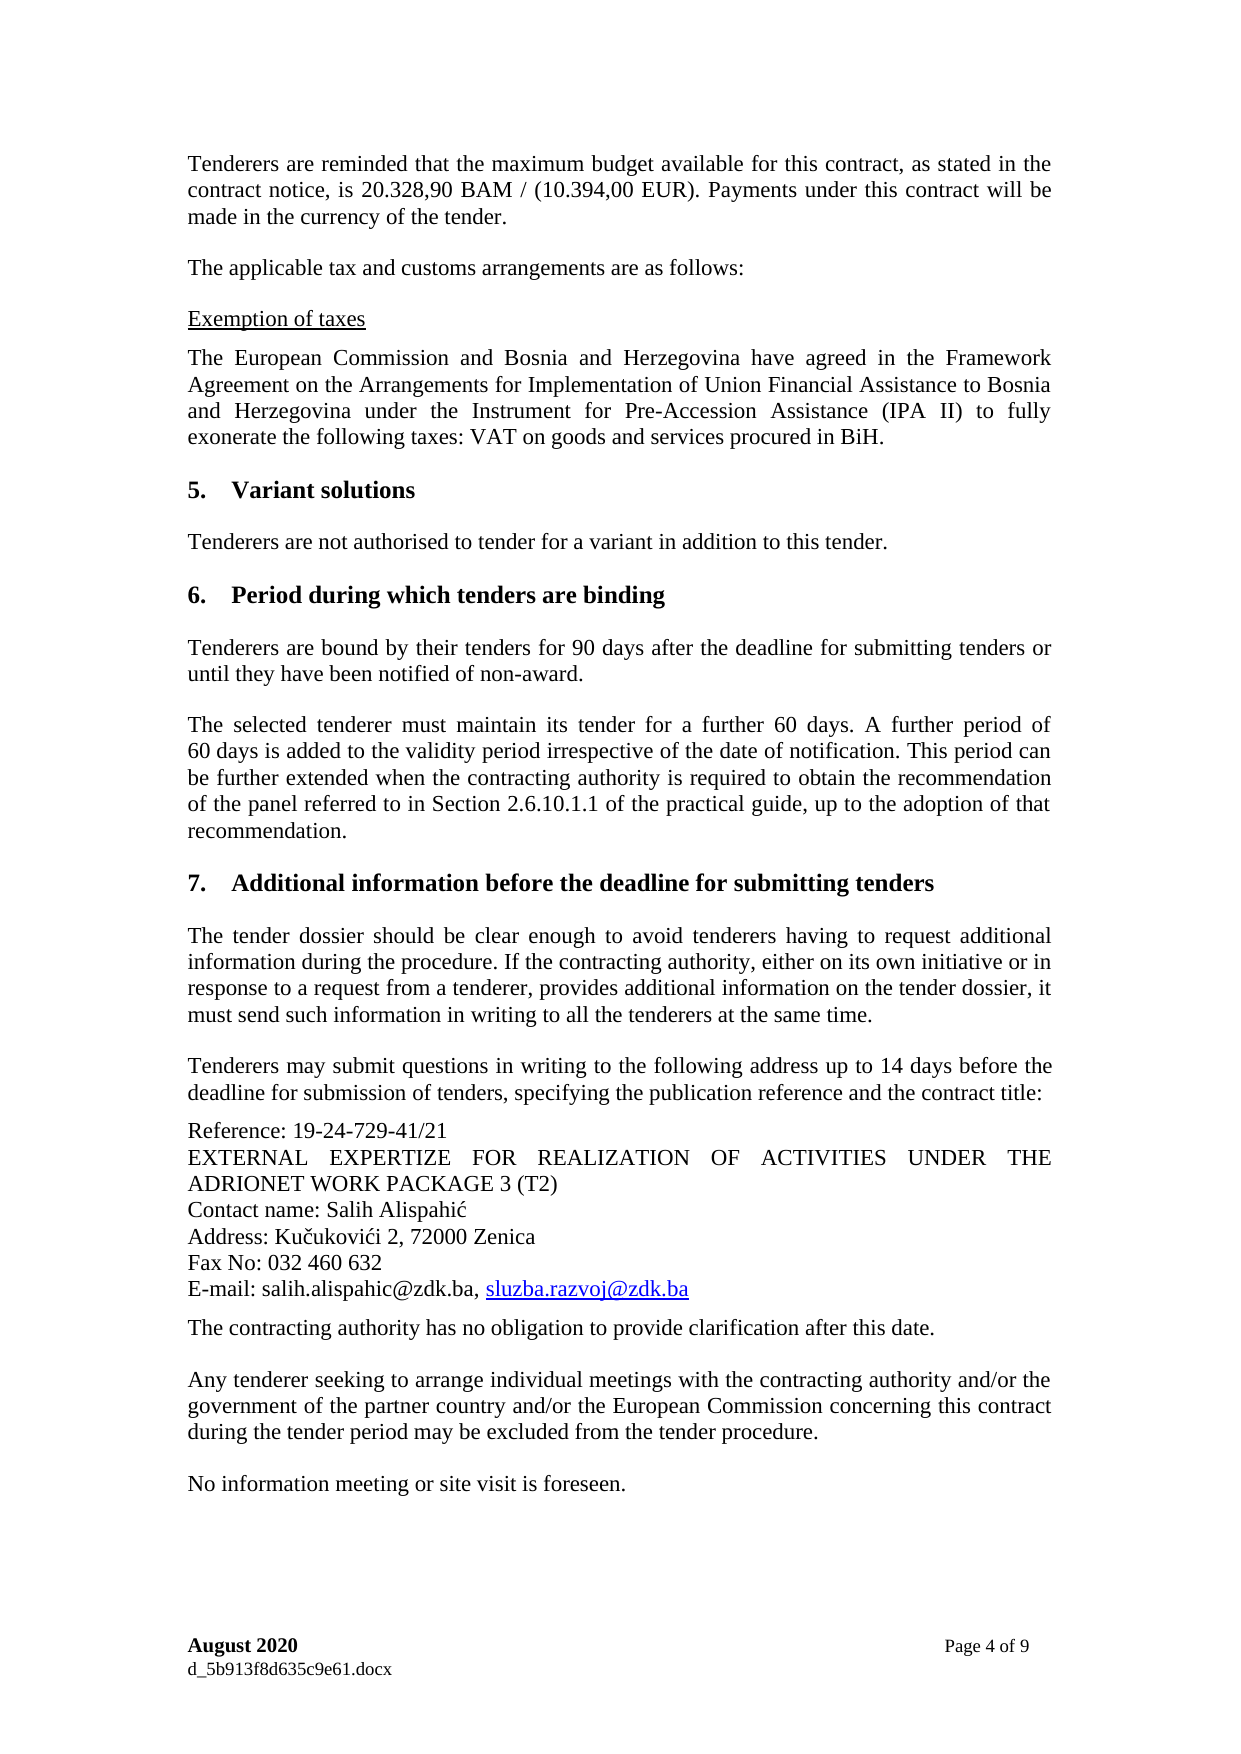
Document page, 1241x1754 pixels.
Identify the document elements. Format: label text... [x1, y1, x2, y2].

text EXTERNAL EXPERTIZE FOR REALIZATION OF ACTIVITIES UNDER THE ADRIONET WORK PACKAGE 3 (T2) [187, 1144, 1053, 1196]
text The European Commission and Bosnia and Herzegovina have agreed in the Framework Agreement on the Arrangements for Implementation of Union Financial Assistance to Bosnia and Herzegovina under the Instrument for Pre-Accession Assistance (IPA II) to fully exonerate the following taxes: VAT on goods and services procured in BiH. [187, 344, 1053, 450]
text Contact name: Salih Alispahić [187, 1196, 1053, 1223]
text Exemption of taxes [187, 305, 1053, 332]
text The contracting authority has no obligation to provide clarification after this date. [187, 1314, 1053, 1341]
text Tenderers are reminded that the maximum budget available for this contract, as stated in the contract notice, is 20.328,90 BAM / (10.394,00 EUR). Payments under this contract will be made in the currency of the tender. [187, 150, 1053, 229]
list Variant solutions [187, 475, 1053, 503]
text Tenderers may submit questions in writing to the following address up to 14 days before the deadline for submission of tenders, specifying the publication reference and the contract title: [187, 1052, 1053, 1105]
list Period during which tenders are binding [187, 580, 1053, 608]
text Address: Kučukovići 2, 72000 Zenica [187, 1223, 1053, 1249]
text The selected tenderer must maintain its tender for a further 60 days. A further period of 60 days is added to the validity period irrespective of the date of notification. This period can be further extended when the contracting authority is required to obtain the recommendation of the panel referred to in Section 2.6.10.1.1 of the practical guide, up to the adoption of that recommendation. [187, 711, 1053, 843]
text The tender dossier should be clear enough to avoid tenderers having to request additional information during the procedure. If the contracting authority, either on its own initiative or in response to a request from a tenderer, provides additional information on the tender dossier, it must send such information in writing to all the tenderers at the same time. [187, 922, 1053, 1027]
text E-mail: salih.alispahic@zdk.ba, sluzba.razvoj@zdk.ba [187, 1276, 1053, 1302]
text Tenderers are not authorised to tender for a variant in addition to this tender. [187, 528, 1053, 555]
text The applicable tax and customs arrangements are as follows: [187, 254, 1053, 280]
text Reference: 19-24-729-41/21 [187, 1117, 1053, 1144]
list Additional information before the deadline for submitting tenders [187, 868, 1053, 897]
text No information meeting or site visit is foreseen. [187, 1470, 1053, 1496]
text Fax No: 032 460 632 [187, 1249, 1053, 1276]
text Tenderers are bound by their tenders for 90 days after the deadline for submitting tenders or until they have been notified of non-award. [187, 633, 1053, 686]
text Any tenderer seeking to arrange individual meetings with the contracting authority and/or the government of the partner country and/or the European Commission concerning this contract during the tender period may be excluded from the tender procedure. [187, 1366, 1053, 1445]
